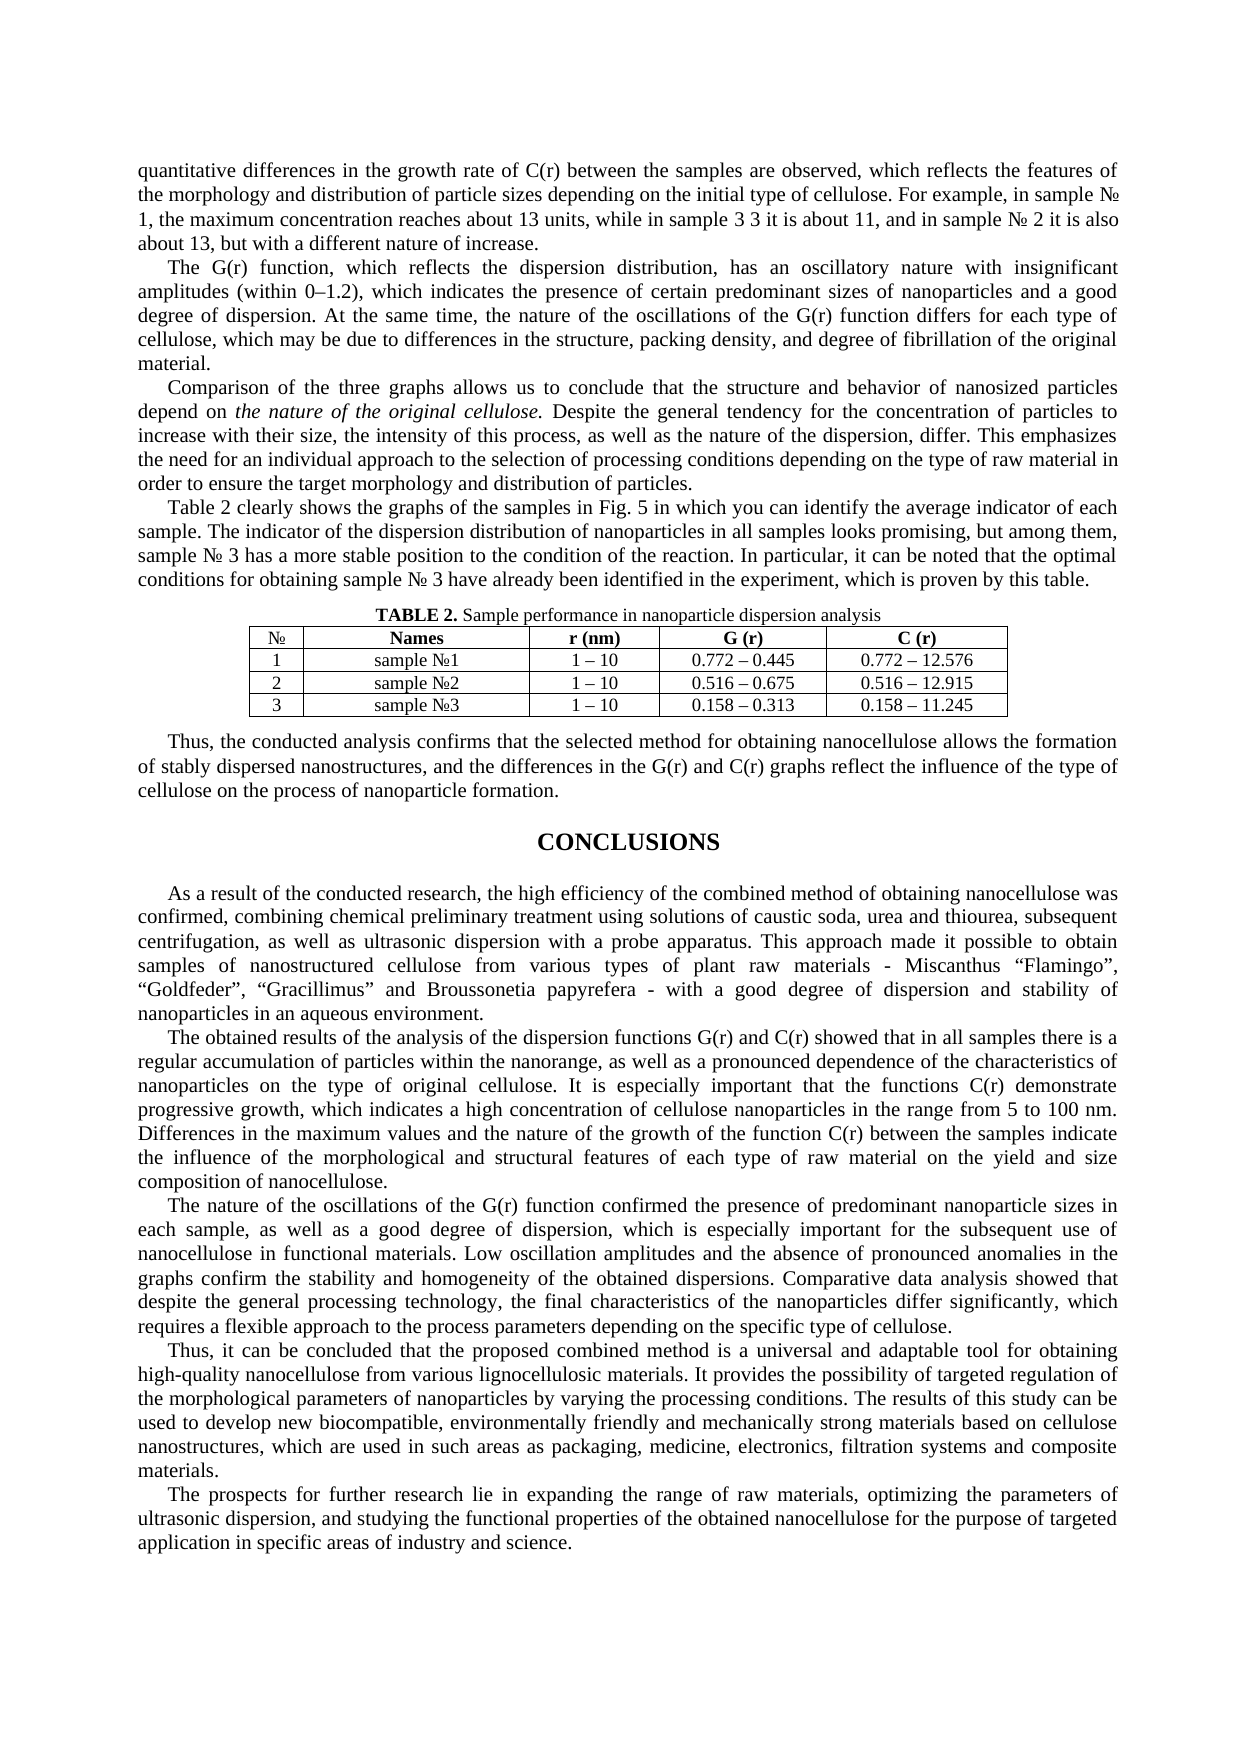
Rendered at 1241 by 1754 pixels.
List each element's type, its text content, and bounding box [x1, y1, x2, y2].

table_cell 0.516 – 0.675 [660, 672, 826, 693]
table_cell 1 – 10 [530, 694, 659, 716]
text The prospects for further research lie in expanding the range of raw materials, optimizing the parameters of ultrasonic dispersion, and studying the functional properties of the obtained nanocellulose for the purpose of targeted application in specific areas of industry and science. [138, 1482, 1119, 1554]
table_cell 0.772 – 12.576 [827, 649, 1007, 671]
table_cell 1 [250, 649, 303, 671]
text Table 2 clearly shows the graphs of the samples in Fig. 5 in which you can identify the average indicator of each sample. The indicator of the dispersion distribution of nanoparticles in all samples looks promising, but among them, sample № 3 has a more stable position to the condition of the reaction. In particular, it can be noted that the optimal conditions for obtaining sample № 3 have already been identified in the experiment, which is proven by this table. [138, 495, 1119, 591]
text Thus, it can be concluded that the proposed combined method is a universal and adaptable tool for obtaining high-quality nanocellulose from various lignocellulosic materials. It provides the possibility of targeted regulation of the morphological parameters of nanoparticles by varying the processing conditions. The results of this study can be used to develop new biocompatible, environmentally friendly and mechanically strong materials based on cellulose nanostructures, which are used in such areas as packaging, medicine, electronics, filtration systems and composite materials. [138, 1338, 1119, 1482]
table_cell 3 [250, 694, 303, 716]
table_cell 1 – 10 [530, 649, 659, 671]
table_cell 0.158 – 11.245 [827, 694, 1007, 716]
table_cell 0.158 – 0.313 [660, 694, 826, 716]
table_header Names [304, 627, 529, 648]
table_cell sample №2 [304, 672, 529, 693]
text The obtained results of the analysis of the dispersion functions G(r) and C(r) showed that in all samples there is a regular accumulation of particles within the nanorange, as well as a pronounced dependence of the characteristics of nanoparticles on the type of original cellulose. It is especially important that the functions C(r) demonstrate progressive growth, which indicates a high concentration of cellulose nanoparticles in the range from 5 to 100 nm. Differences in the maximum values and the nature of the growth of the function C(r) between the samples indicate the influence of the morphological and structural features of each type of raw material on the yield and size composition of nanocellulose. [138, 1025, 1119, 1193]
text Comparison of the three graphs allows us to conclude that the structure and behavior of nanosized particles depend on the nature of the original cellulose. Despite the general tendency for the concentration of particles to increase with their size, the intensity of this process, as well as the nature of the dispersion, differ. This emphasizes the need for an individual approach to the selection of processing conditions depending on the type of raw material in order to ensure the target morphology and distribution of particles. [138, 375, 1119, 495]
table_cell 2 [250, 672, 303, 693]
table_header № [250, 627, 303, 648]
table_cell 0.516 – 12.915 [827, 672, 1007, 693]
table_cell sample №1 [304, 649, 529, 671]
text The nature of the oscillations of the G(r) function confirmed the presence of predominant nanoparticle sizes in each sample, as well as a good degree of dispersion, which is especially important for the subsequent use of nanocellulose in functional materials. Low oscillation amplitudes and the absence of pronounced anomalies in the graphs confirm the stability and homogeneity of the obtained dispersions. Comparative data analysis showed that despite the general processing technology, the final characteristics of the nanoparticles differ significantly, which requires a flexible approach to the process parameters depending on the specific type of cellulose. [138, 1193, 1119, 1338]
text CONCLUSIONS [138, 827, 1119, 855]
text The G(r) function, which reflects the dispersion distribution, has an oscillatory nature with insignificant amplitudes (within 0–1.2), which indicates the presence of certain predominant sizes of nanoparticles and a good degree of dispersion. At the same time, the nature of the oscillations of the G(r) function differs for each type of cellulose, which may be due to differences in the structure, packing density, and degree of fibrillation of the original material. [138, 254, 1119, 375]
text As a result of the conducted research, the high efficiency of the combined method of obtaining nanocellulose was confirmed, combining chemical preliminary treatment using solutions of caustic soda, urea and thiourea, subsequent centrifugation, as well as ultrasonic dispersion with a probe apparatus. This approach made it possible to obtain samples of nanostructured cellulose from various types of plant raw materials - Miscanthus “Flamingo”, “Goldfeder”, “Gracillimus” and Broussonetia papyrefera - with a good degree of dispersion and stability of nanoparticles in an aqueous environment. [138, 880, 1119, 1025]
table_cell sample №3 [304, 694, 529, 716]
table_header r (nm) [530, 627, 659, 648]
table_cell 0.772 – 0.445 [660, 649, 826, 671]
text Thus, the conducted analysis confirms that the selected method for obtaining nanocellulose allows the formation of stably dispersed nanostructures, and the differences in the G(r) and C(r) graphs reflect the influence of the type of cellulose on the process of nanoparticle formation. [138, 729, 1119, 802]
table_header C (r) [827, 627, 1007, 648]
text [138, 158, 1119, 254]
table_cell 1 – 10 [530, 672, 659, 693]
text TABLE 2. Sample performance in nanoparticle dispersion analysis [138, 604, 1119, 626]
table_header G (r) [660, 627, 826, 648]
